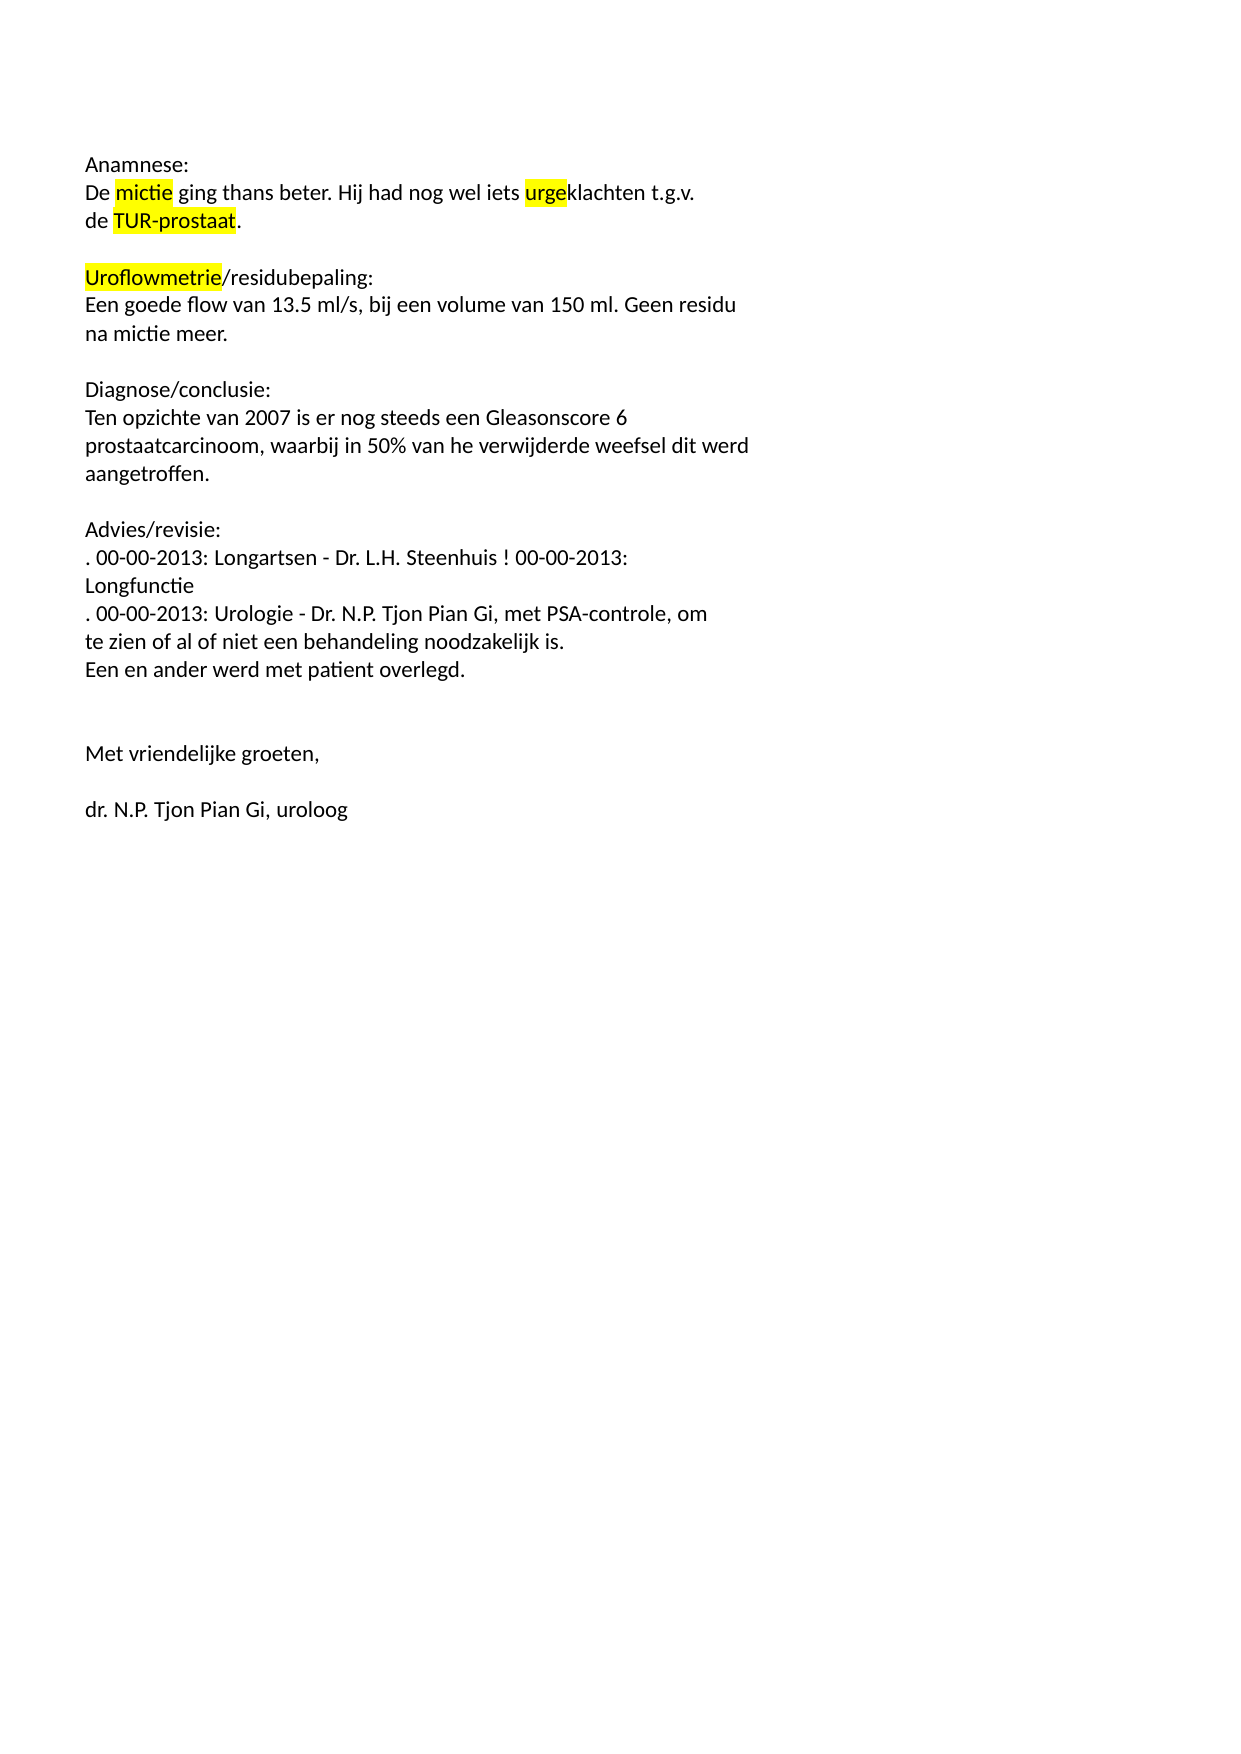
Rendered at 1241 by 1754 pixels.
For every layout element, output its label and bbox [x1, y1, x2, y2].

table_cell [82, 148, 1169, 938]
